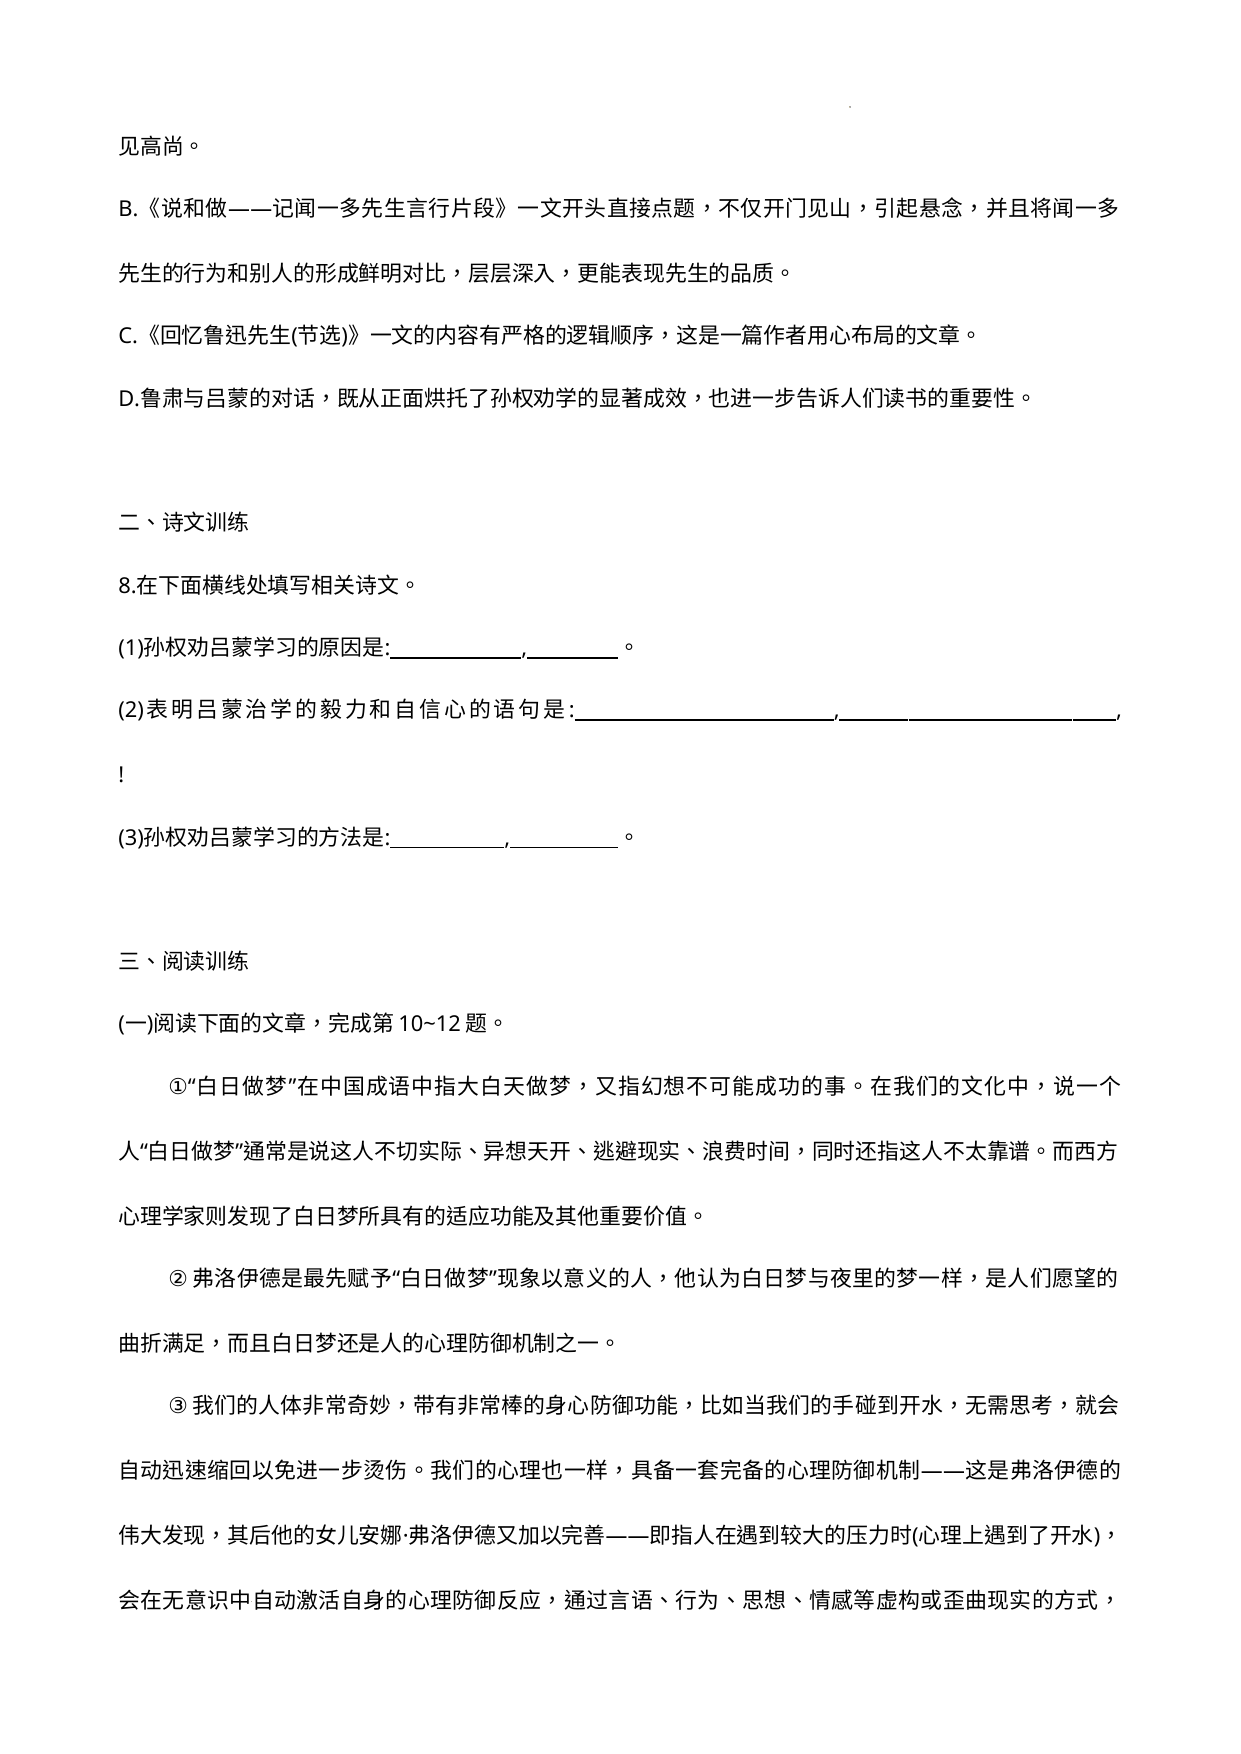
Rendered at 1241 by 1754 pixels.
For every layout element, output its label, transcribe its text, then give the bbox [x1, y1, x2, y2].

text (2)表明吕蒙治学的毅力和自信心的语句是: , , ! [118, 693, 1122, 790]
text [118, 129, 1122, 162]
text ①“白日做梦”在中国成语中指大白天做梦，又指幻想不可能成功的事。在我们的文化中，说一个人“白日做梦”通常是说这人不切实际、异想天开、逃避现实、浪费时间，同时还指这人不太靠谱。而西方心理学家则发现了白日梦所具有的适应功能及其他重要价值。 [118, 1069, 1122, 1232]
text D.鲁肃与吕蒙的对话，既从正面烘托了孙权劝学的显著成效，也进一步告诉人们读书的重要性。 [118, 381, 1122, 414]
text (3)孙权劝吕蒙学习的方法是: , 。 [118, 820, 1122, 853]
text (一)阅读下面的文章，完成第10~12题。 [118, 1007, 1122, 1039]
text (1)孙权劝吕蒙学习的原因是: , 。 [118, 631, 1122, 663]
text 二、诗文训练 [118, 506, 1122, 538]
text 三、阅读训练 [118, 945, 1122, 977]
text B.《说和做——记闻一多先生言行片段》一文开头直接点题，不仅开门见山，引起悬念，并且将闻一多先生的行为和别人的形成鲜明对比，层层深入，更能表现先生的品质。 [118, 192, 1122, 289]
text ②弗洛伊德是最先赋予“白日做梦”现象以意义的人，他认为白日梦与夜里的梦一样，是人们愿望的曲折满足，而且白日梦还是人的心理防御机制之一。 [118, 1262, 1122, 1359]
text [118, 1389, 1122, 1616]
text C.《回忆鲁迅先生(节选)》一文的内容有严格的逻辑顺序，这是一篇作者用心布局的文章。 [118, 319, 1122, 352]
text 8.在下面横线处填写相关诗文。 [118, 568, 1122, 601]
